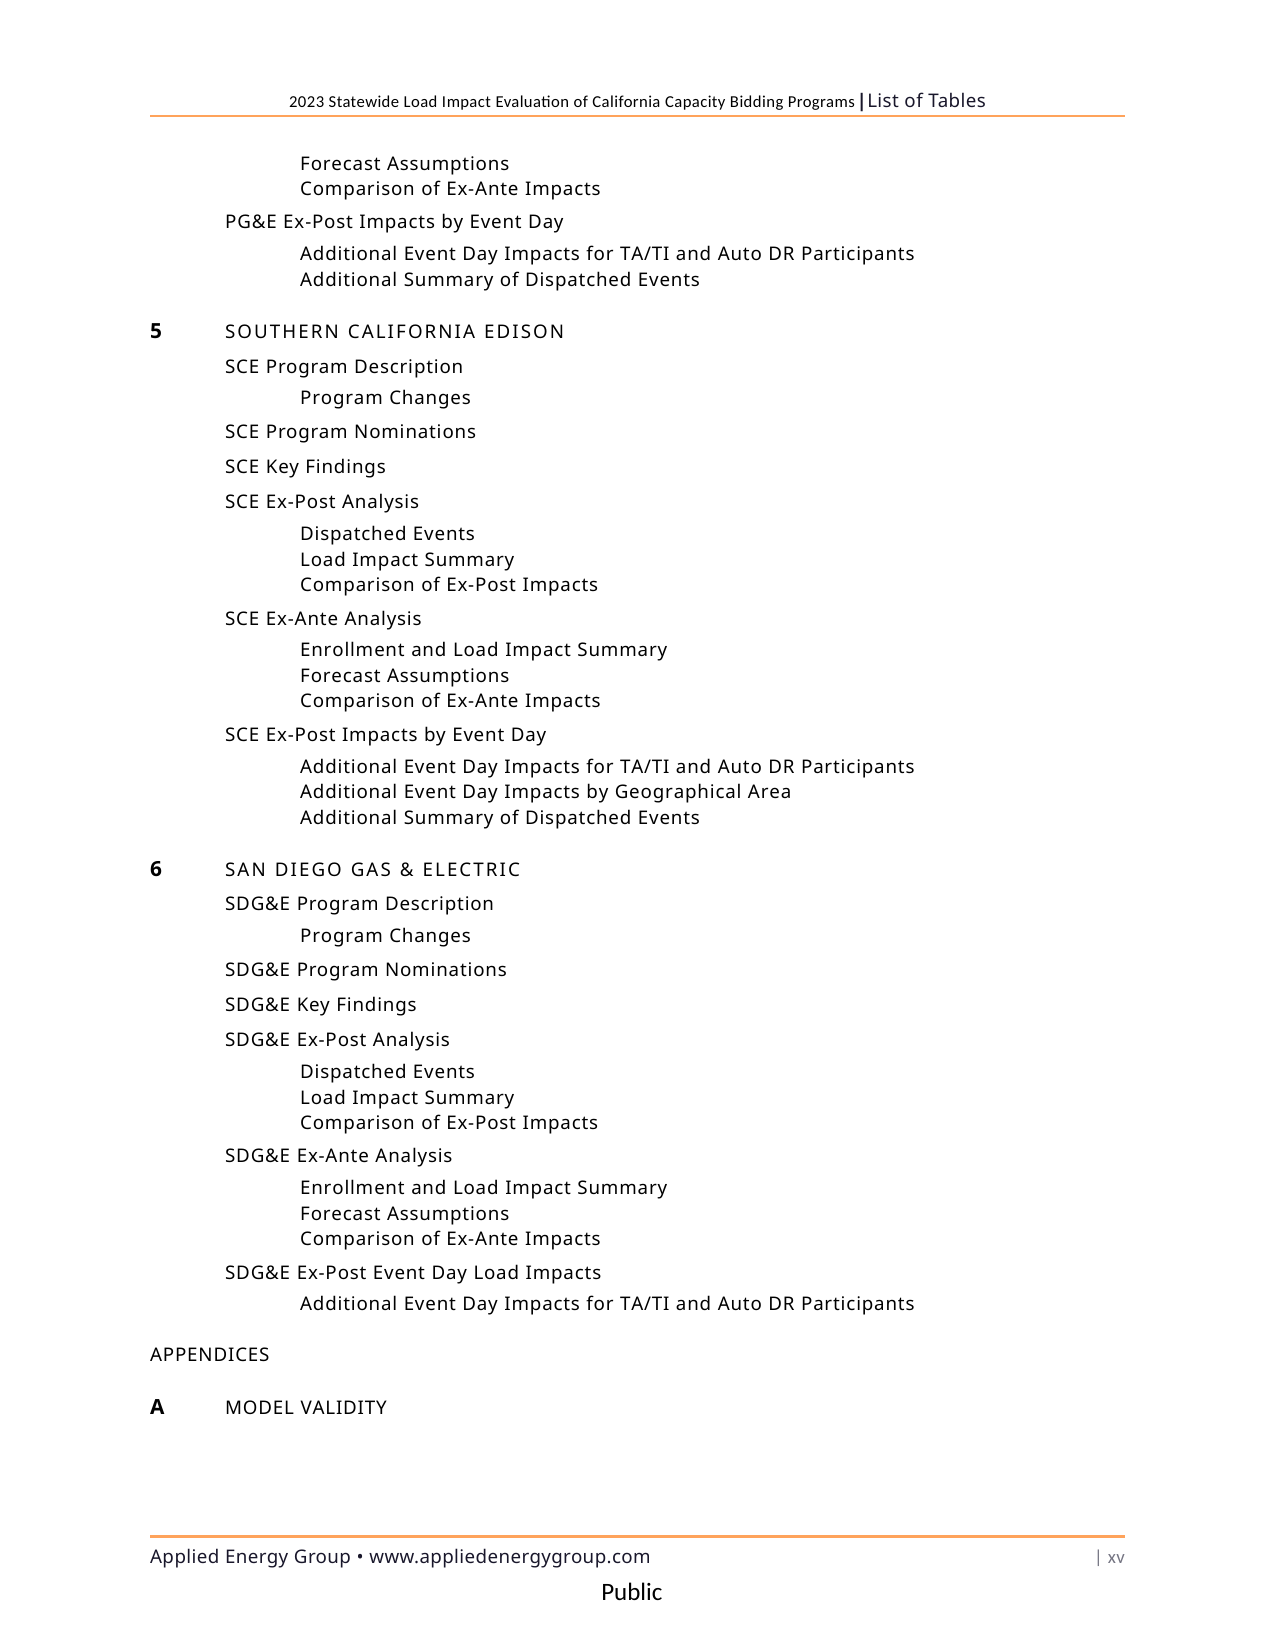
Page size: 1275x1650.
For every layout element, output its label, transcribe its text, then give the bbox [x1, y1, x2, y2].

text San Diego Gas & Electric 92 [150, 854, 1125, 883]
text Program Changes 93 [300, 922, 1050, 948]
text Dispatched Events 64 [300, 521, 1050, 546]
text Model validity B-1 [150, 1392, 1050, 1420]
text Forecast Assumptions 102 [300, 1200, 1050, 1226]
text Comparison of Ex-Ante Impacts 105 [300, 1226, 1050, 1251]
text SCE Program Description 62 [225, 349, 1050, 378]
text Southern California Edison 62 [150, 317, 1125, 345]
text Dispatched Events 95 [300, 1058, 1050, 1084]
text SDG&E Ex-Ante Analysis 101 [225, 1139, 1050, 1168]
text Additional Summary of Dispatched Events 60 [300, 266, 1050, 292]
text SCE Ex-Post Impacts by Event Day 82 [225, 717, 1050, 747]
text Comparison of Ex-Post Impacts 73 [300, 572, 1050, 597]
text SCE Ex-Ante Analysis 75 [225, 601, 1050, 631]
text SCE Key Findings 64 [225, 450, 1050, 479]
text Additional Event Day Impacts for TA/TI and Auto DR Participants 106 [300, 1291, 1050, 1316]
text Comparison of Ex-Post Impacts 100 [300, 1109, 1050, 1135]
text SDG&E Ex-Post Analysis 95 [225, 1023, 1050, 1052]
text Forecast Assumptions 77 [300, 662, 1050, 688]
text Forecast Assumptions 52 [300, 150, 1050, 176]
text Additional Summary of Dispatched Events 89 [300, 804, 1050, 829]
text Load Impact Summary 95 [300, 1084, 1050, 1109]
text SDG&E Program Nominations 93 [225, 952, 1050, 981]
list Appendices A-1 [150, 1341, 1050, 1367]
text SDG&E Key Findings 94 [225, 988, 1050, 1017]
text Additional Event Day Impacts for TA/TI and Auto DR Participants 86 [300, 753, 1050, 778]
text Enrollment and Load Impact Summary 101 [300, 1174, 1050, 1200]
text PG&E Ex-Post Impacts by Event Day 56 [225, 205, 1050, 234]
text SCE Ex-Post Analysis 64 [225, 485, 1050, 514]
text Program Changes 62 [300, 385, 1050, 410]
text Comparison of Ex-Ante Impacts 54 [300, 176, 1050, 201]
text Additional Event Day Impacts for TA/TI and Auto DR Participants 58 [300, 241, 1050, 266]
text SDG&E Ex-Post Event Day Load Impacts 106 [225, 1255, 1050, 1284]
text Comparison of Ex-Ante Impacts 80 [300, 688, 1050, 713]
text Enrollment and Load Impact Summary 75 [300, 637, 1050, 662]
text SCE Program Nominations 62 [225, 414, 1050, 443]
text Additional Event Day Impacts by Geographical Area 86 [300, 778, 1050, 804]
text SDG&E Program Description 92 [225, 887, 1050, 916]
text Load Impact Summary 65 [300, 546, 1050, 572]
